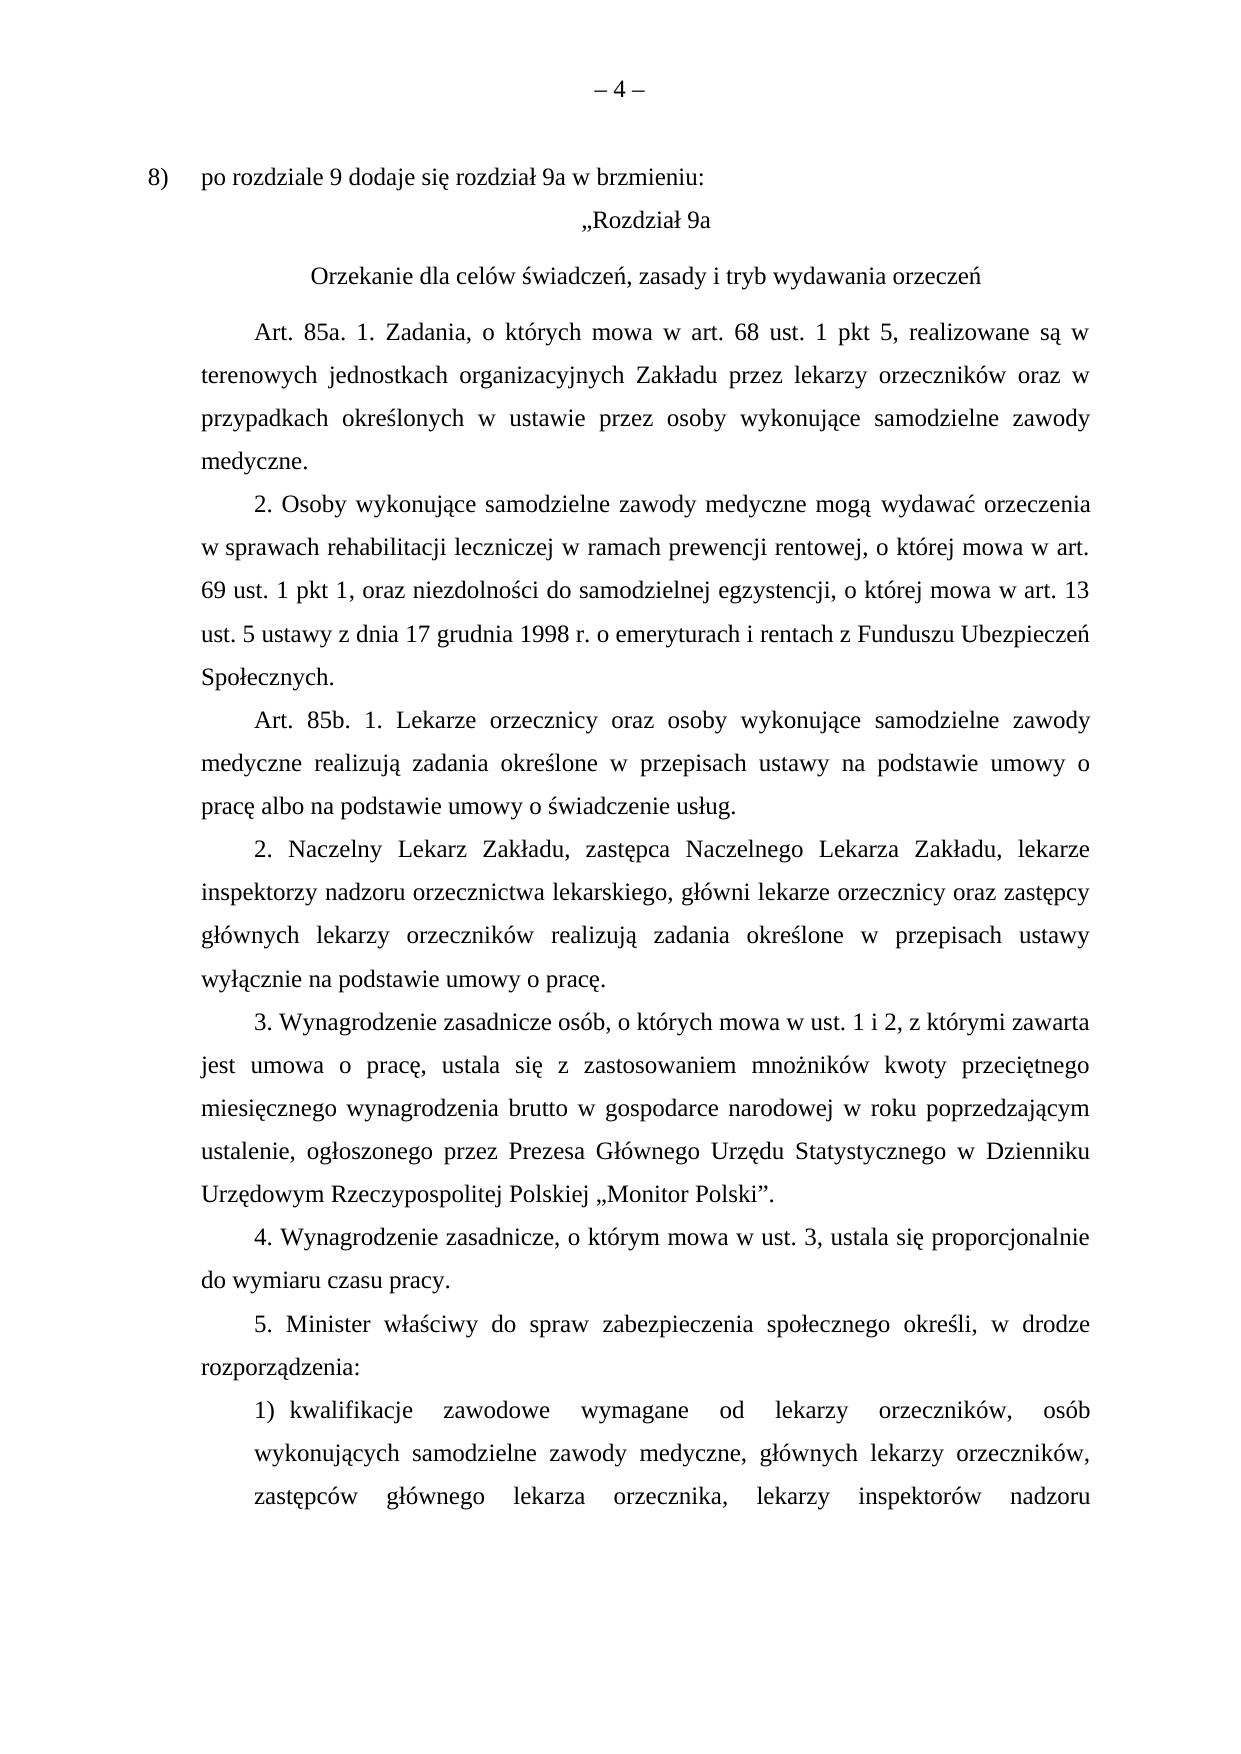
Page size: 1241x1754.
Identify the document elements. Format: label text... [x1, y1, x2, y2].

text Art. 85b. 1. Lekarze orzecznicy oraz osoby wykonujące samodzielne zawody medyczne realizują zadania określone w przepisach ustawy na podstawie umowy o pracę albo na podstawie umowy o świadczenie usług. [201, 705, 1091, 820]
text 8) po rozdziale 9 dodaje się rozdział 9a w brzmieniu: [148, 162, 1091, 191]
text 2. Osoby wykonujące samodzielne zawody medyczne mogą wydawać orzeczenia w sprawach rehabilitacji leczniczej w ramach prewencji rentowej, o której mowa w art. 69 ust. 1 pkt 1, oraz niezdolności do samodzielnej egzystencji, o której mowa w art. 13 ust. 5 ustawy z dnia 17 grudnia 1998 r. o emeryturach i rentach z Funduszu Ubezpieczeń Społecznych. [201, 489, 1091, 691]
text „Rozdział 9a [201, 206, 1091, 234]
text 2. Naczelny Lekarz Zakładu, zastępca Naczelnego Lekarza Zakładu, lekarze inspektorzy nadzoru orzecznictwa lekarskiego, główni lekarze orzecznicy oraz zastępcy głównych lekarzy orzeczników realizują zadania określone w przepisach ustawy wyłącznie na podstawie umowy o pracę. [201, 834, 1091, 992]
text Orzekanie dla celów świadczeń, zasady i tryb wydawania orzeczeń [201, 261, 1091, 290]
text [254, 1395, 1091, 1510]
text 5. Minister właściwy do spraw zabezpieczenia społecznego określi, w drodze rozporządzenia: [201, 1309, 1091, 1381]
text Art. 85a. 1. Zadania, o których mowa w art. 68 ust. 1 pkt 5, realizowane są w terenowych jednostkach organizacyjnych Zakładu przez lekarzy orzeczników oraz w przypadkach określonych w ustawie przez osoby wykonujące samodzielne zawody medyczne. [201, 317, 1091, 475]
text 3. Wynagrodzenie zasadnicze osób, o których mowa w ust. 1 i 2, z którymi zawarta jest umowa o pracę, ustala się z zastosowaniem mnożników kwoty przeciętnego miesięcznego wynagrodzenia brutto w gospodarce narodowej w roku poprzedzającym ustalenie, ogłoszonego przez Prezesa Głównego Urzędu Statystycznego w Dzienniku Urzędowym Rzeczypospolitej Polskiej „Monitor Polski”. [201, 1007, 1091, 1208]
text 4. Wynagrodzenie zasadnicze, o którym mowa w ust. 3, ustala się proporcjonalnie do wymiaru czasu pracy. [201, 1222, 1091, 1294]
